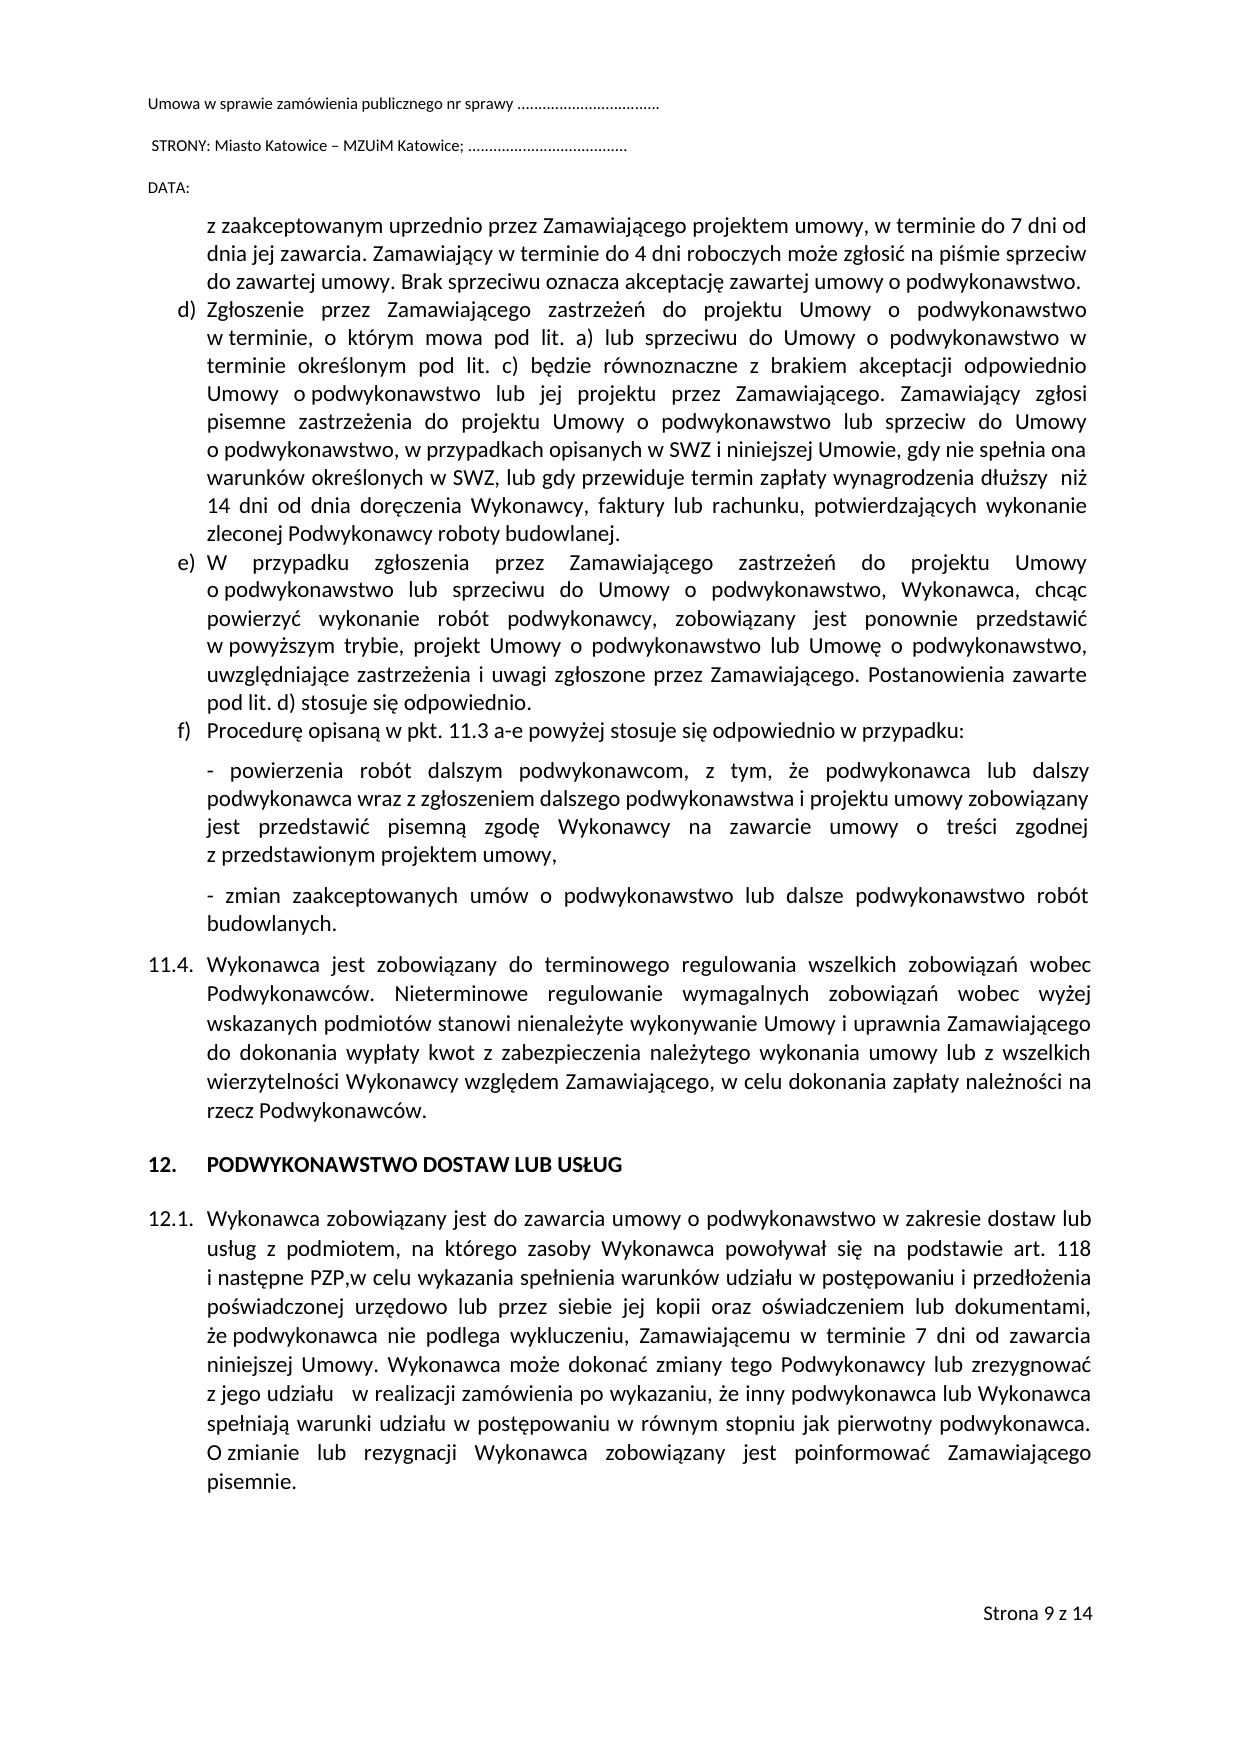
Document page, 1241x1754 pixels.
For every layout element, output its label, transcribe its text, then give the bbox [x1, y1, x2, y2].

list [177, 211, 1088, 295]
text Wykonawca jest zobowiązany do terminowego regulowania wszelkich zobowiązań wobec Podwykonawców. Nieterminowe regulowanie wymagalnych zobowiązań wobec wyżej wskazanych podmiotów stanowi nienależyte wykonywanie Umowy i uprawnia Zamawiającego do dokonania wypłaty kwot z zabezpieczenia należytego wykonania umowy lub z wszelkich wierzytelności Wykonawcy względem Zamawiającego, w celu dokonania zapłaty należności na rzecz Podwykonawców. [148, 949, 1093, 1124]
text - powierzenia robót dalszym podwykonawcom, z tym, że podwykonawca lub dalszy podwykonawca wraz z zgłoszeniem dalszego podwykonawstwa i projektu umowy zobowiązany jest przedstawić pisemną zgodę Wykonawcy na zawarcie umowy o treści zgodnej z przedstawionym projektem umowy, [177, 756, 1090, 868]
list W przypadku zgłoszenia przez Zamawiającego zastrzeżeń do projektu Umowy o podwykonawstwo lub sprzeciwu do Umowy o podwykonawstwo, Wykonawca, chcąc powierzyć wykonanie robót podwykonawcy, zobowiązany jest ponownie przedstawić w powyższym trybie, projekt Umowy o podwykonawstwo lub Umowę o podwykonawstwo, uwzględniające zastrzeżenia i uwagi zgłoszone przez Zamawiającego. Postanowienia zawarte pod lit. d) stosuje się odpowiednio. [177, 548, 1088, 716]
text - zmian zaakceptowanych umów o podwykonawstwo lub dalsze podwykonawstwo robót budowlanych. [177, 881, 1090, 937]
text Wykonawca zobowiązany jest do zawarcia umowy o podwykonawstwo w zakresie dostaw lub usług z podmiotem, na którego zasoby Wykonawca powoływał się na podstawie art. 118 i następne PZP,w celu wykazania spełnienia warunków udziału w postępowaniu i przedłożenia poświadczonej urzędowo lub przez siebie jej kopii oraz oświadczeniem lub dokumentami, że podwykonawca nie podlega wykluczeniu, Zamawiającemu w terminie 7 dni od zawarcia niniejszej Umowy. Wykonawca może dokonać zmiany tego Podwykonawcy lub zrezygnować z jego udziału w realizacji zamówienia po wykazaniu, że inny podwykonawca lub Wykonawca spełniają warunki udziału w postępowaniu w równym stopniu jak pierwotny podwykonawca. O zmianie lub rezygnacji Wykonawca zobowiązany jest poinformować Zamawiającego pisemnie. [148, 1203, 1093, 1495]
list Procedurę opisaną w pkt. 11.3 a-e powyżej stosuje się odpowiednio w przypadku: [177, 716, 1088, 744]
list Zgłoszenie przez Zamawiającego zastrzeżeń do projektu Umowy o podwykonawstwo w terminie, o którym mowa pod lit. a) lub sprzeciwu do Umowy o podwykonawstwo w terminie określonym pod lit. c) będzie równoznaczne z brakiem akceptacji odpowiednio Umowy o podwykonawstwo lub jej projektu przez Zamawiającego. Zamawiający zgłosi pisemne zastrzeżenia do projektu Umowy o podwykonawstwo lub sprzeciw do Umowy o podwykonawstwo, w przypadkach opisanych w SWZ i niniejszej Umowie, gdy nie spełnia ona warunków określonych w SWZ, lub gdy przewiduje termin zapłaty wynagrodzenia dłuższy niż 14 dni od dnia doręczenia Wykonawcy, faktury lub rachunku, potwierdzających wykonanie zleconej Podwykonawcy roboty budowlanej. [177, 295, 1088, 548]
subtitle podwykonawstwo dostaw lub usług [148, 1149, 1093, 1178]
